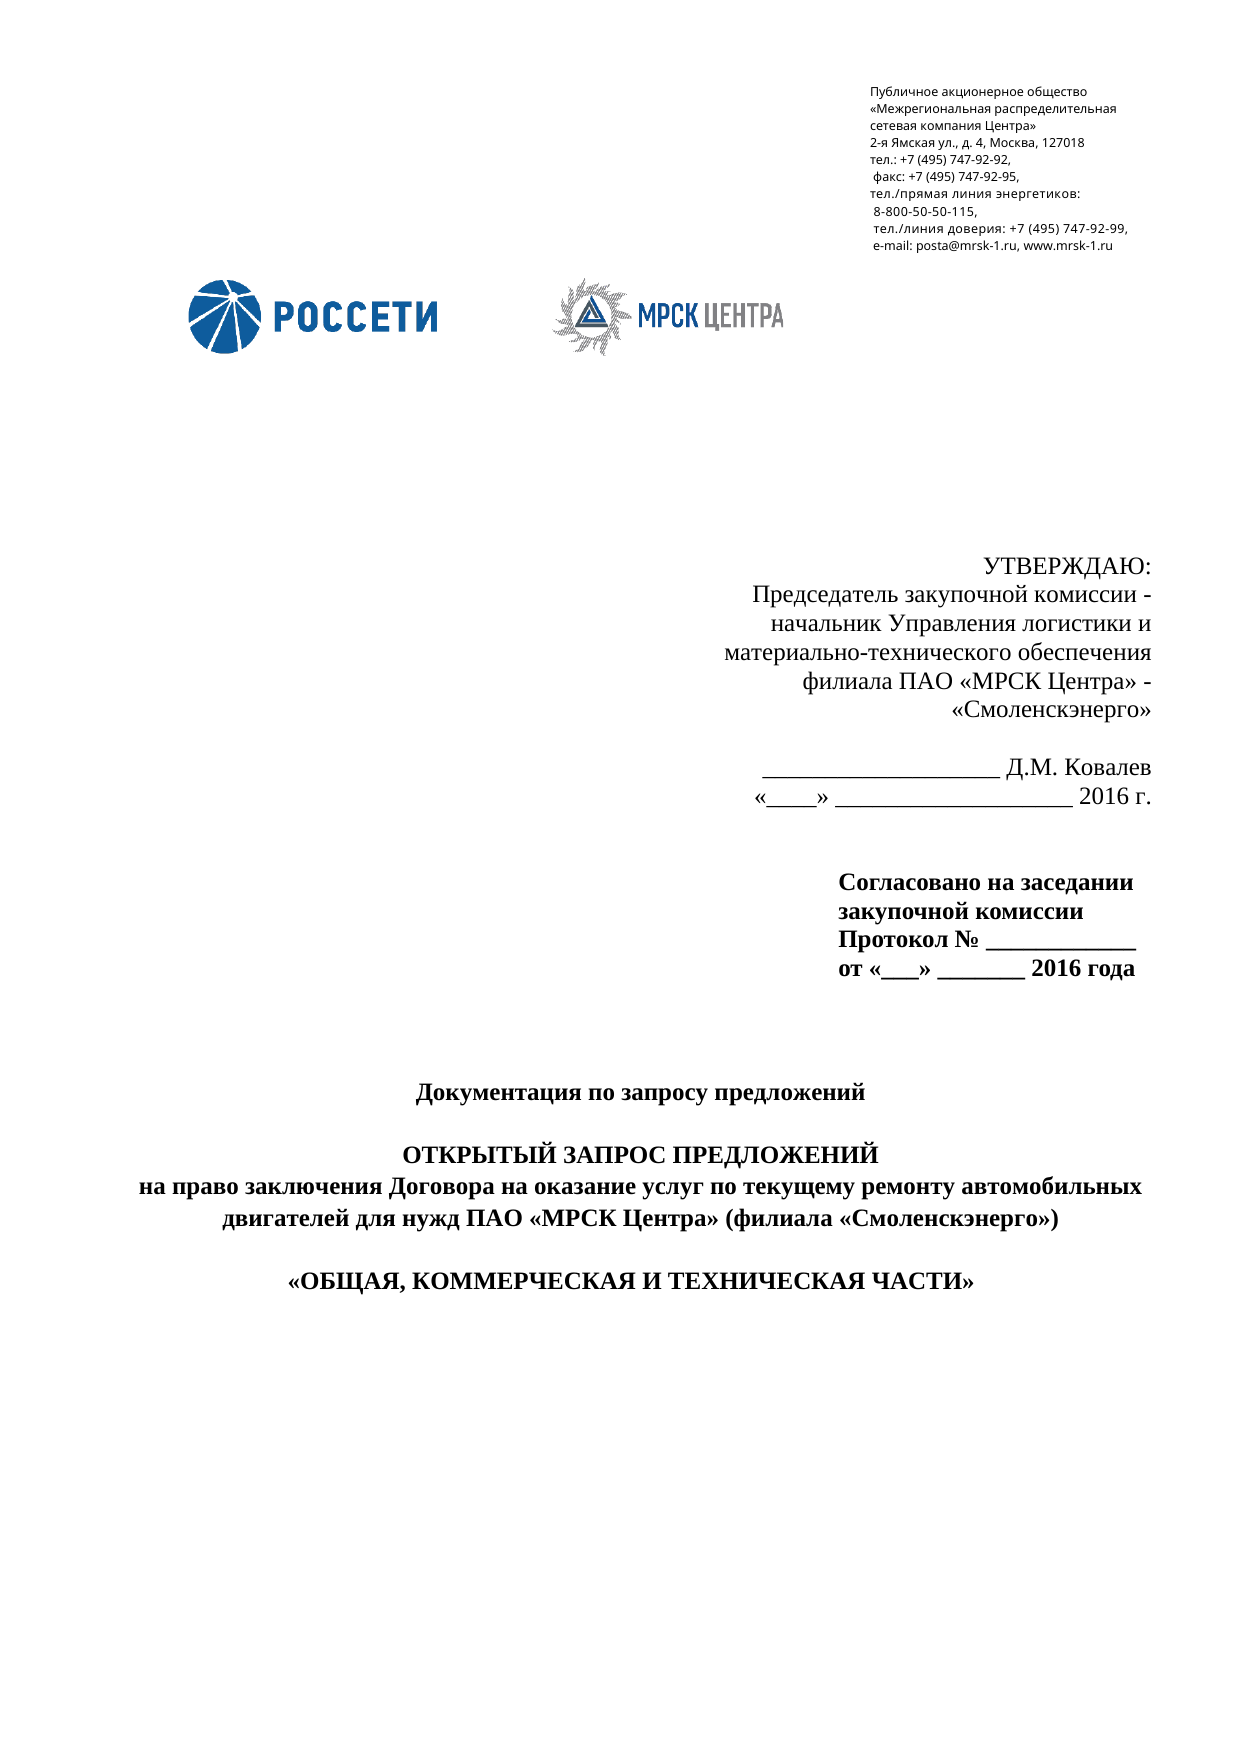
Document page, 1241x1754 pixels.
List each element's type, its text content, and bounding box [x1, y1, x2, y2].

text материально-технического обеспечения [129, 637, 1152, 666]
text «Смоленскэнерго» [129, 694, 1152, 723]
text Протокол № ____________ [838, 924, 1152, 953]
text от «___» _______ 2016 года [838, 953, 1152, 982]
text УТВЕРЖДАЮ: [129, 551, 1152, 579]
text ОТКРЫТЫЙ ЗАПРОС ПРЕДЛОЖЕНИЙ [129, 1140, 1152, 1168]
text Председатель закупочной комиссии - [129, 579, 1152, 608]
text Согласовано на заседании [838, 867, 1152, 896]
text на право заключения Договора на оказание услуг по текущему ремонту автомобильных двигателей для нужд ПАО «МРСК Центра» (филиала «Смоленскэнерго») [129, 1171, 1152, 1232]
text Документация по запросу предложений [129, 1077, 1152, 1105]
text закупочной комиссии [838, 896, 1152, 924]
text филиала ПАО «МРСК Центра» - [129, 666, 1152, 694]
text «ОБЩАЯ, КОММЕРЧЕСКАЯ и техническая ЧАСТИ» [73, 1266, 1183, 1295]
text начальник Управления логистики и [129, 608, 1152, 637]
text ___________________ Д.М. Ковалев [129, 752, 1152, 781]
text «____» ___________________ 2016 г. [720, 781, 1152, 809]
picture [188, 278, 784, 356]
